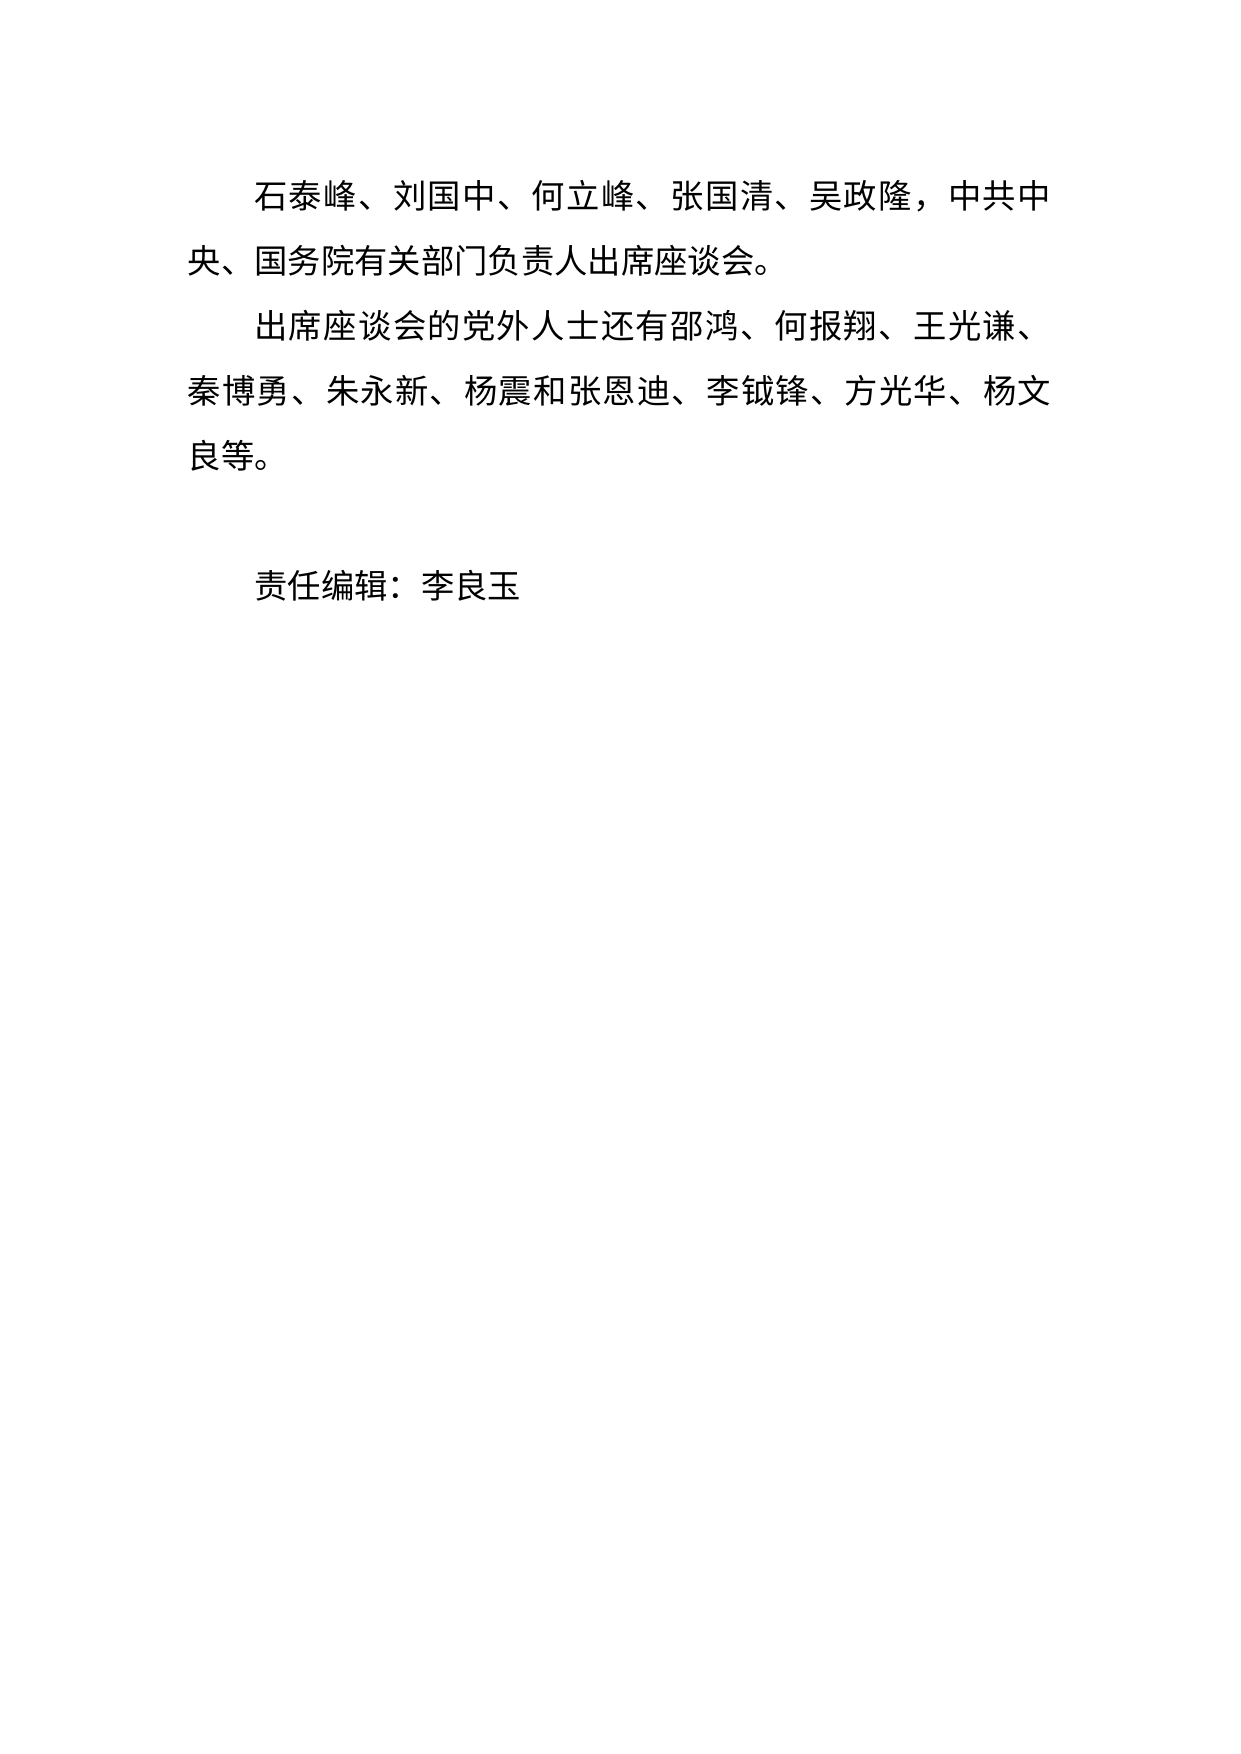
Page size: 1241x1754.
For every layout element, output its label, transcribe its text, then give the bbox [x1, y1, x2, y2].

text 责任编辑：李良玉 [187, 552, 1053, 617]
text 石泰峰、刘国中、何立峰、张国清、吴政隆，中共中央、国务院有关部门负责人出席座谈会。 [187, 162, 1053, 292]
text 出席座谈会的党外人士还有邵鸿、何报翔、王光谦、秦博勇、朱永新、杨震和张恩迪、李钺锋、方光华、杨文良等。 [187, 292, 1053, 487]
